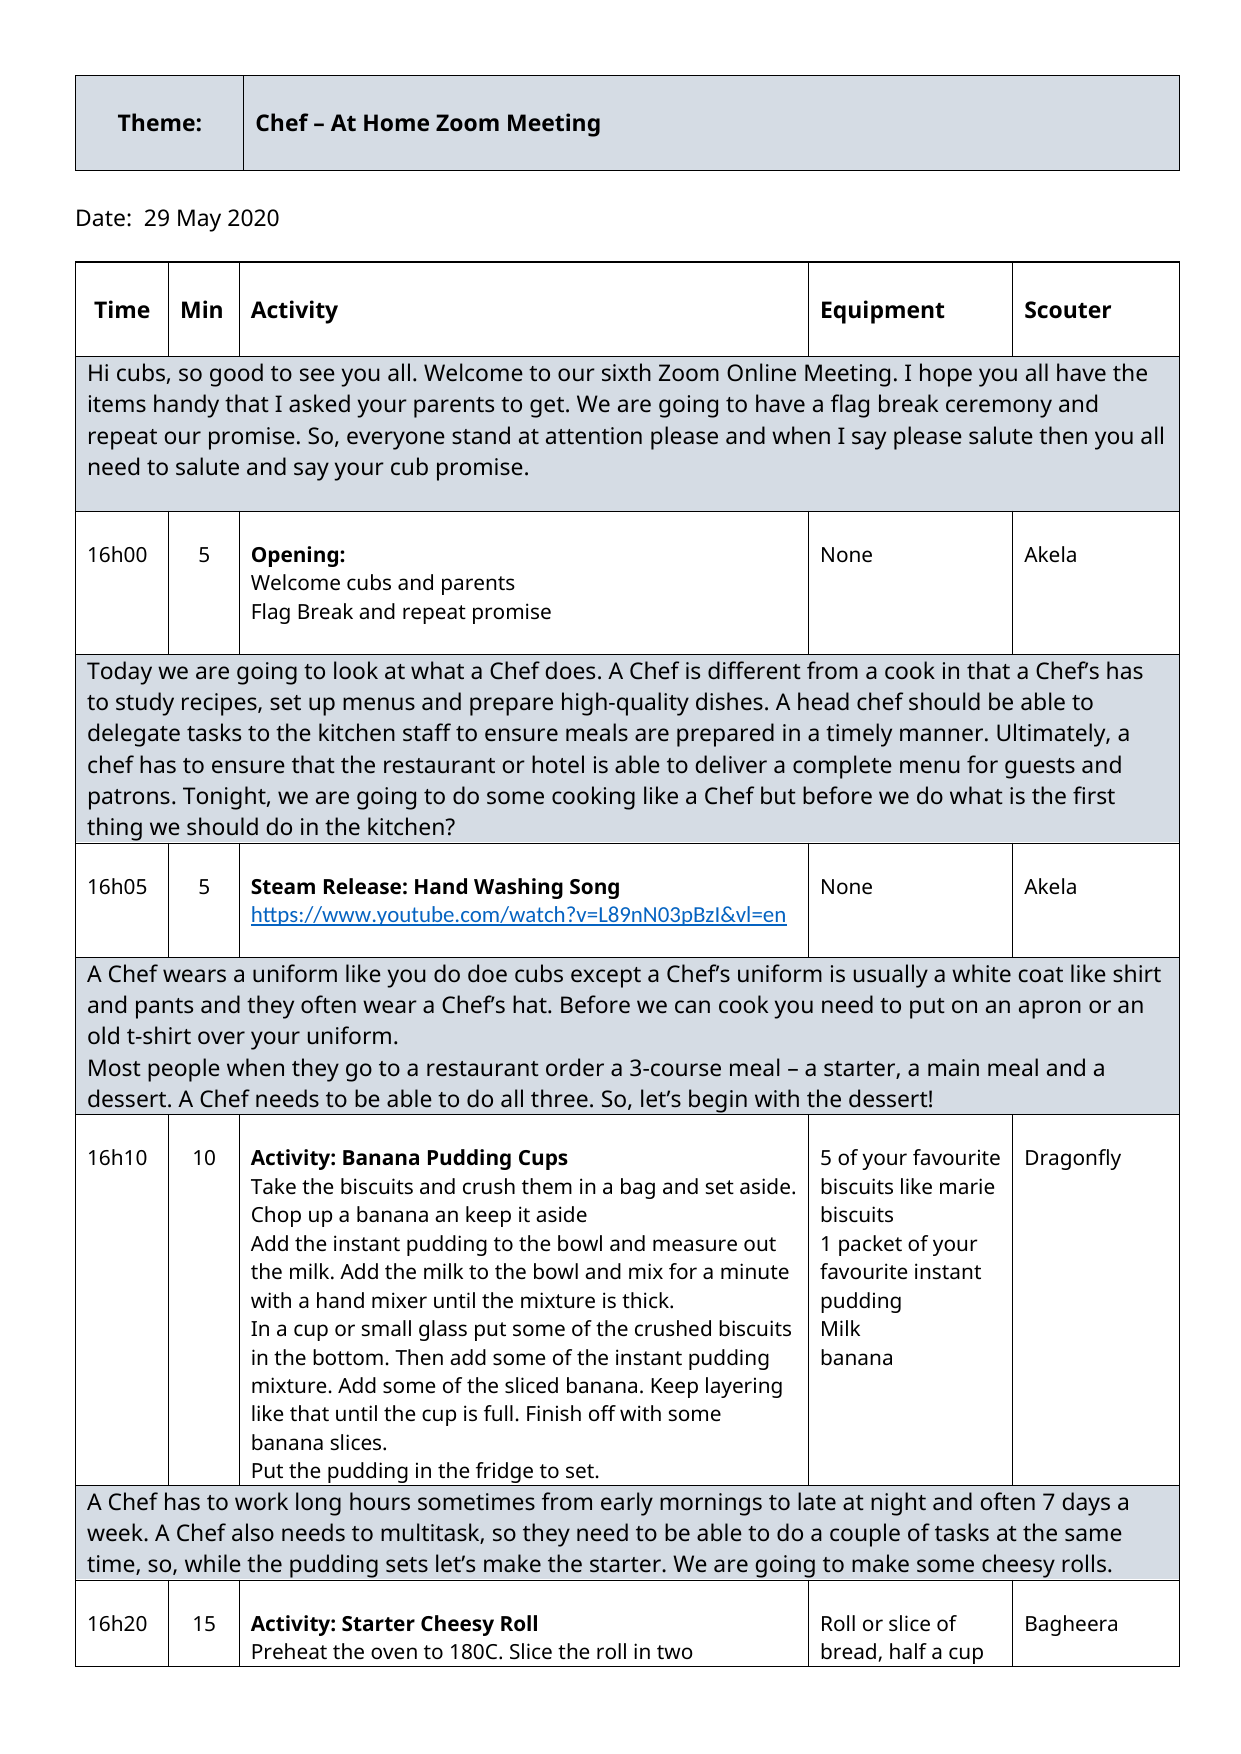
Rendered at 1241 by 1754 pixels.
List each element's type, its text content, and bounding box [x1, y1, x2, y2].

table_cell Activity: Banana Pudding Cups Take the biscuits and crush them in a bag and set aside. Chop up a banana an keep it aside Add the instant pudding to the bowl and measure out the milk. Add the milk to the bowl and mix for a minute with a hand mixer until the mixture is thick. In a cup or small glass put some of the crushed biscuits in the bottom. Then add some of the instant pudding mixture. Add some of the sliced banana. Keep layering like that until the cup is full. Finish off with some banana slices. Put the pudding in the fridge to set. [240, 1115, 808, 1485]
table_header Chef – At Home Zoom Meeting [244, 76, 1179, 170]
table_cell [809, 1581, 1012, 1666]
table_cell Akela [1013, 512, 1179, 654]
table_header Min [169, 263, 239, 356]
text Date: 29 May 2020 [75, 202, 1165, 233]
table_cell Opening: Welcome cubs and parents Flag Break and repeat promise [240, 512, 808, 654]
table_cell A Chef wears a uniform like you do doe cubs except a Chef’s uniform is usually a white coat like shirt and pants and they often wear a Chef’s hat. Before we can cook you need to put on an apron or an old t-shirt over your uniform. Most people when they go to a restaurant order a 3-course meal – a starter, a main meal and a dessert. A Chef needs to be able to do all three. So, let’s begin with the dessert! [76, 958, 1179, 1114]
table_cell 16h05 [76, 844, 168, 957]
table_cell 16h10 [76, 1115, 168, 1485]
table_cell 15 [169, 1581, 239, 1666]
table_cell 5 [169, 512, 239, 654]
table_cell None [809, 512, 1012, 654]
table_header Equipment [809, 263, 1012, 356]
table_cell 10 [169, 1115, 239, 1485]
table_header Scouter [1013, 263, 1179, 356]
table_cell Akela [1013, 844, 1179, 957]
table_cell 5 of your favourite biscuits like marie biscuits 1 packet of your favourite instant pudding Milk banana [809, 1115, 1012, 1485]
table_cell Bagheera [1013, 1581, 1179, 1666]
table_cell Dragonfly [1013, 1115, 1179, 1485]
table_cell Hi cubs, so good to see you all. Welcome to our sixth Zoom Online Meeting. I hope you all have the items handy that I asked your parents to get. We are going to have a flag break ceremony and repeat our promise. So, everyone stand at attention please and when I say please salute then you all need to salute and say your cub promise. [76, 357, 1179, 511]
table_header Theme: [76, 76, 243, 170]
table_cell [240, 1581, 808, 1666]
table_header Time [76, 263, 168, 356]
table_header Activity [240, 263, 808, 356]
table_cell Today we are going to look at what a Chef does. A Chef is different from a cook in that a Chef’s has to study recipes, set up menus and prepare high-quality dishes. A head chef should be able to delegate tasks to the kitchen staff to ensure meals are prepared in a timely manner. Ultimately, a chef has to ensure that the restaurant or hotel is able to deliver a complete menu for guests and patrons. Tonight, we are going to do some cooking like a Chef but before we do what is the first thing we should do in the kitchen? [76, 655, 1179, 842]
table_cell 16h20 [76, 1581, 168, 1666]
table_cell None [809, 844, 1012, 957]
table_cell Steam Release: Hand Washing Song https://www.youtube.com/watch?v=L89nN03pBzI&vl=en [240, 844, 808, 957]
table_cell 16h00 [76, 512, 168, 654]
table_cell A Chef has to work long hours sometimes from early mornings to late at night and often 7 days a week. A Chef also needs to multitask, so they need to be able to do a couple of tasks at the same time, so, while the pudding sets let’s make the starter. We are going to make some cheesy rolls. [76, 1486, 1179, 1579]
table_cell 5 [169, 844, 239, 957]
